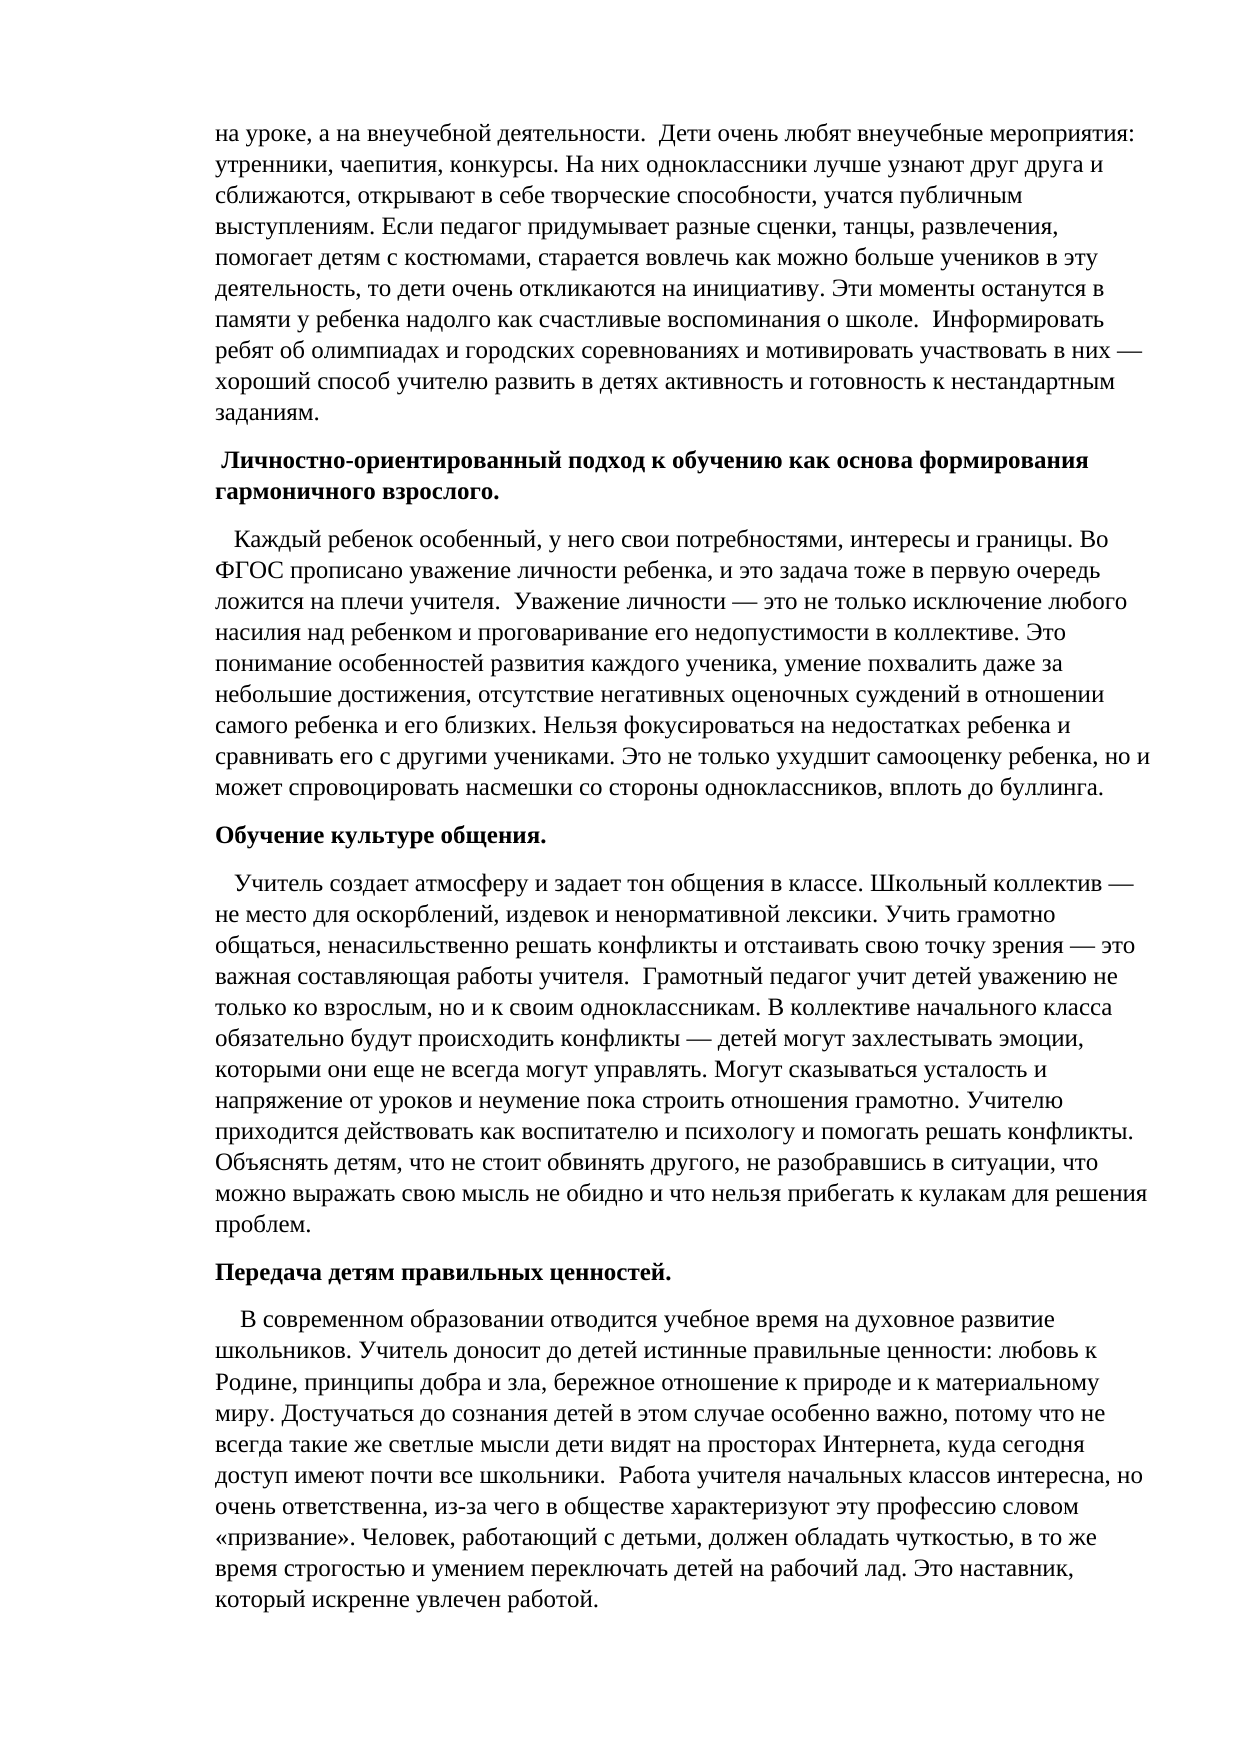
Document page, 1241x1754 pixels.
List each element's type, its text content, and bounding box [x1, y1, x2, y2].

text Личностно-ориентированный подход к обучению как основа формирования гармоничного взрослого. [215, 445, 1152, 505]
text Каждый ребенок особенный, у него свои потребностями, интересы и границы. Во ФГОС прописано уважение личности ребенка, и это задача тоже в первую очередь ложится на плечи учителя. Уважение личности — это не только исключение любого насилия над ребенком и проговаривание его недопустимости в коллективе. Это понимание особенностей развития каждого ученика, умение похвалить даже за небольшие достижения, отсутствие негативных оценочных суждений в отношении самого ребенка и его близких. Нельзя фокусироваться на недостатках ребенка и сравнивать его с другими учениками. Это не только ухудшит самооценку ребенка, но и может спровоцировать насмешки со стороны одноклассников, вплоть до буллинга. [215, 524, 1152, 801]
text Обучение культуре общения. [215, 820, 1152, 849]
text В современном образовании отводится учебное время на духовное развитие школьников. Учитель доносит до детей истинные правильные ценности: любовь к Родине, принципы добра и зла, бережное отношение к природе и к материальному миру. Достучаться до сознания детей в этом случае особенно важно, потому что не всегда такие же светлые мысли дети видят на просторах Интернета, куда сегодня доступ имеют почти все школьники. Работа учителя начальных классов интересна, но очень ответственна, из-за чего в обществе характеризуют эту профессию словом «призвание». Человек, работающий с детьми, должен обладать чуткостью, в то же время строгостью и умением переключать детей на рабочий лад. Это наставник, который искренне увлечен работой. [215, 1304, 1152, 1613]
text Передача детям правильных ценностей. [215, 1257, 1152, 1286]
text Учитель создает атмосферу и задает тон общения в классе. Школьный коллектив — не место для оскорблений, издевок и ненормативной лексики. Учить грамотно общаться, ненасильственно решать конфликты и отстаивать свою точку зрения — это важная составляющая работы учителя. Грамотный педагог учит детей уважению не только ко взрослым, но и к своим одноклассникам. В коллективе начального класса обязательно будут происходить конфликты — детей могут захлестывать эмоции, которыми они еще не всегда могут управлять. Могут сказываться усталость и напряжение от уроков и неумение пока строить отношения грамотно. Учителю приходится действовать как воспитателю и психологу и помогать решать конфликты. Объяснять детям, что не стоит обвинять другого, не разобравшись в ситуации, что можно выражать свою мысль не обидно и что нельзя прибегать к кулакам для решения проблем. [215, 868, 1152, 1238]
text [215, 118, 1152, 426]
